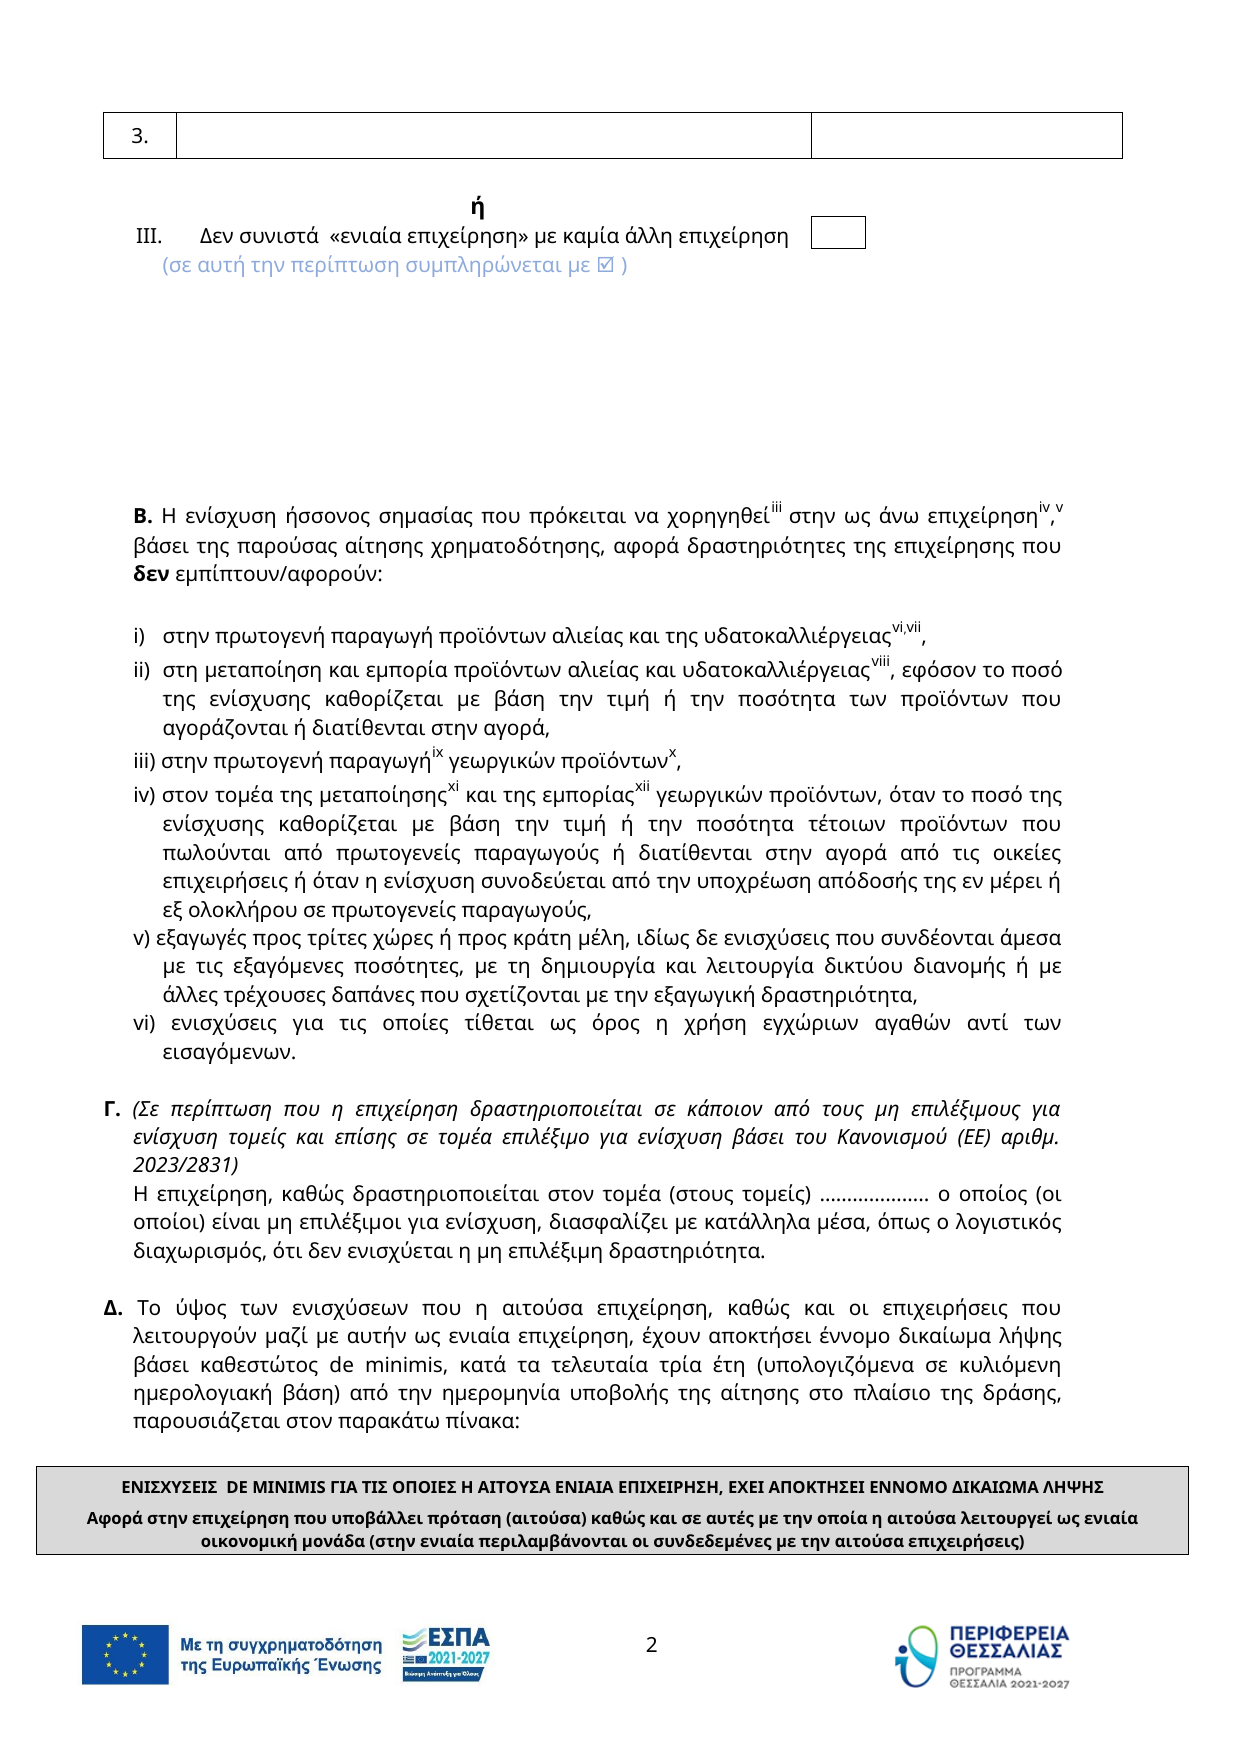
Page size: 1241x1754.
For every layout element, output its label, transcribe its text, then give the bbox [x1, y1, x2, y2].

picture [77, 1619, 496, 1686]
text vi) ενισχύσεις για τις οποίες τίθεται ως όρος η χρήση εγχώριων αγαθών αντί των εισαγόμενων. [133, 1008, 1063, 1065]
text Η επιχείρηση, καθώς δραστηριοποιείται στον τομέα (στους τομείς) ……………….. ο οποίος (οι οποίοι) είναι μη επιλέξιμοι για ενίσχυση, διασφαλίζει με κατάλληλα μέσα, όπως ο λογιστικός διαχωρισμός, ότι δεν ενισχύεται η μη επιλέξιμη δραστηριότητα. [133, 1179, 1063, 1264]
table_header [812, 217, 865, 248]
text ή [162, 190, 1063, 221]
text Δ. Το ύψος των ενισχύσεων που η αιτούσα επιχείρηση, καθώς και οι επιχειρήσεις που λειτουργούν μαζί με αυτήν ως ενιαία επιχείρηση, έχουν αποκτήσει έννομο δικαίωμα λήψης βάσει καθεστώτος de minimis, κατά τα τελευταία τρία έτη (υπολογιζόμενα σε κυλιόμενη ημερολογιακή βάση) από την ημερομηνία υποβολής της αίτησης στο πλαίσιο της δράσης, παρουσιάζεται στον παρακάτω πίνακα: [103, 1293, 1063, 1435]
text v) εξαγωγές προς τρίτες χώρες ή προς κράτη μέλη, ιδίως δε ενισχύσεις που συνδέονται άμεσα με τις εξαγόμενες ποσότητες, με τη δημιουργία και λειτουργία δικτύου διανομής ή με άλλες τρέχουσες δαπάνες που σχετίζονται με την εξαγωγική δραστηριότητα, [133, 923, 1063, 1008]
table_cell [812, 113, 1122, 158]
text Β. Η ενίσχυση ήσσονος σημασίας που πρόκειται να χορηγηθεί στην ως άνω επιχείρηση, βάσει της παρούσας αίτησης χρηματοδότησης, αφορά δραστηριότητες της επιχείρησης που δεν εμπίπτουν/αφορούν: [133, 497, 1063, 588]
list στη μεταποίηση και εμπορία προϊόντων αλιείας και υδατοκαλλιέργειας, εφόσον το ποσό της ενίσχυσης καθορίζεται με βάση την τιμή ή την ποσότητα των προϊόντων που αγοράζονται ή διατίθενται στην αγορά, [133, 650, 1063, 741]
list Δεν συνιστά «ενιαία επιχείρηση» με καμία άλλη επιχείρηση [162, 221, 1063, 250]
text Γ. (Σε περίπτωση που η επιχείρηση δραστηριοποιείται σε κάποιον από τους μη επιλέξιμους για ενίσχυση τομείς και επίσης σε τομέα επιλέξιμο για ενίσχυση βάσει του Κανονισμού (ΕΕ) αριθμ. 2023/2831) [103, 1094, 1063, 1179]
table_header ΕΝΙΣΧΥΣΕΙΣ DE MINIMIS ΓΙΑ ΤΙΣ ΟΠΟΙΕΣ Η ΑΙΤΟΥΣΑ ΕΝΙΑΙΑ ΕΠΙΧΕΙΡΗΣΗ, ΕΧΕΙ ΑΠΟΚΤΗΣΕΙ ΕΝΝΟΜΟ ΔΙΚΑΙΩΜΑ ΛΗΨΗΣ Αφορά στην επιχείρηση που υποβάλλει πρόταση (αιτούσα) καθώς και σε αυτές με την οποία η αιτούσα λειτουργεί ως ενιαία οικονομική μονάδα (στην ενιαία περιλαμβάνονται οι συνδεδεμένες με την αιτούσα επιχειρήσεις) [37, 1467, 1188, 1554]
text iii) στην πρωτογενή παραγωγή γεωργικών προϊόντων, [133, 741, 1063, 775]
text iv) στον τομέα της μεταποίησης και της εμπορίας γεωργικών προϊόντων, όταν το ποσό της ενίσχυσης καθορίζεται με βάση την τιμή ή την ποσότητα τέτοιων προϊόντων που πωλούνται από πρωτογενείς παραγωγούς ή διατίθενται στην αγορά από τις οικείες επιχειρήσεις ή όταν η ενίσχυση συνοδεύεται από την υποχρέωση απόδοσής της εν μέρει ή εξ ολοκλήρου σε πρωτογενείς παραγωγούς, [133, 775, 1063, 923]
list στην πρωτογενή παραγωγή προϊόντων αλιείας και της υδατοκαλλιέργειας,, [133, 616, 1063, 650]
text (σε αυτή την περίπτωση συμπληρώνεται με ) [162, 250, 1063, 278]
picture [886, 1615, 1077, 1697]
table_cell [177, 113, 811, 158]
table_cell 3. [104, 113, 176, 158]
